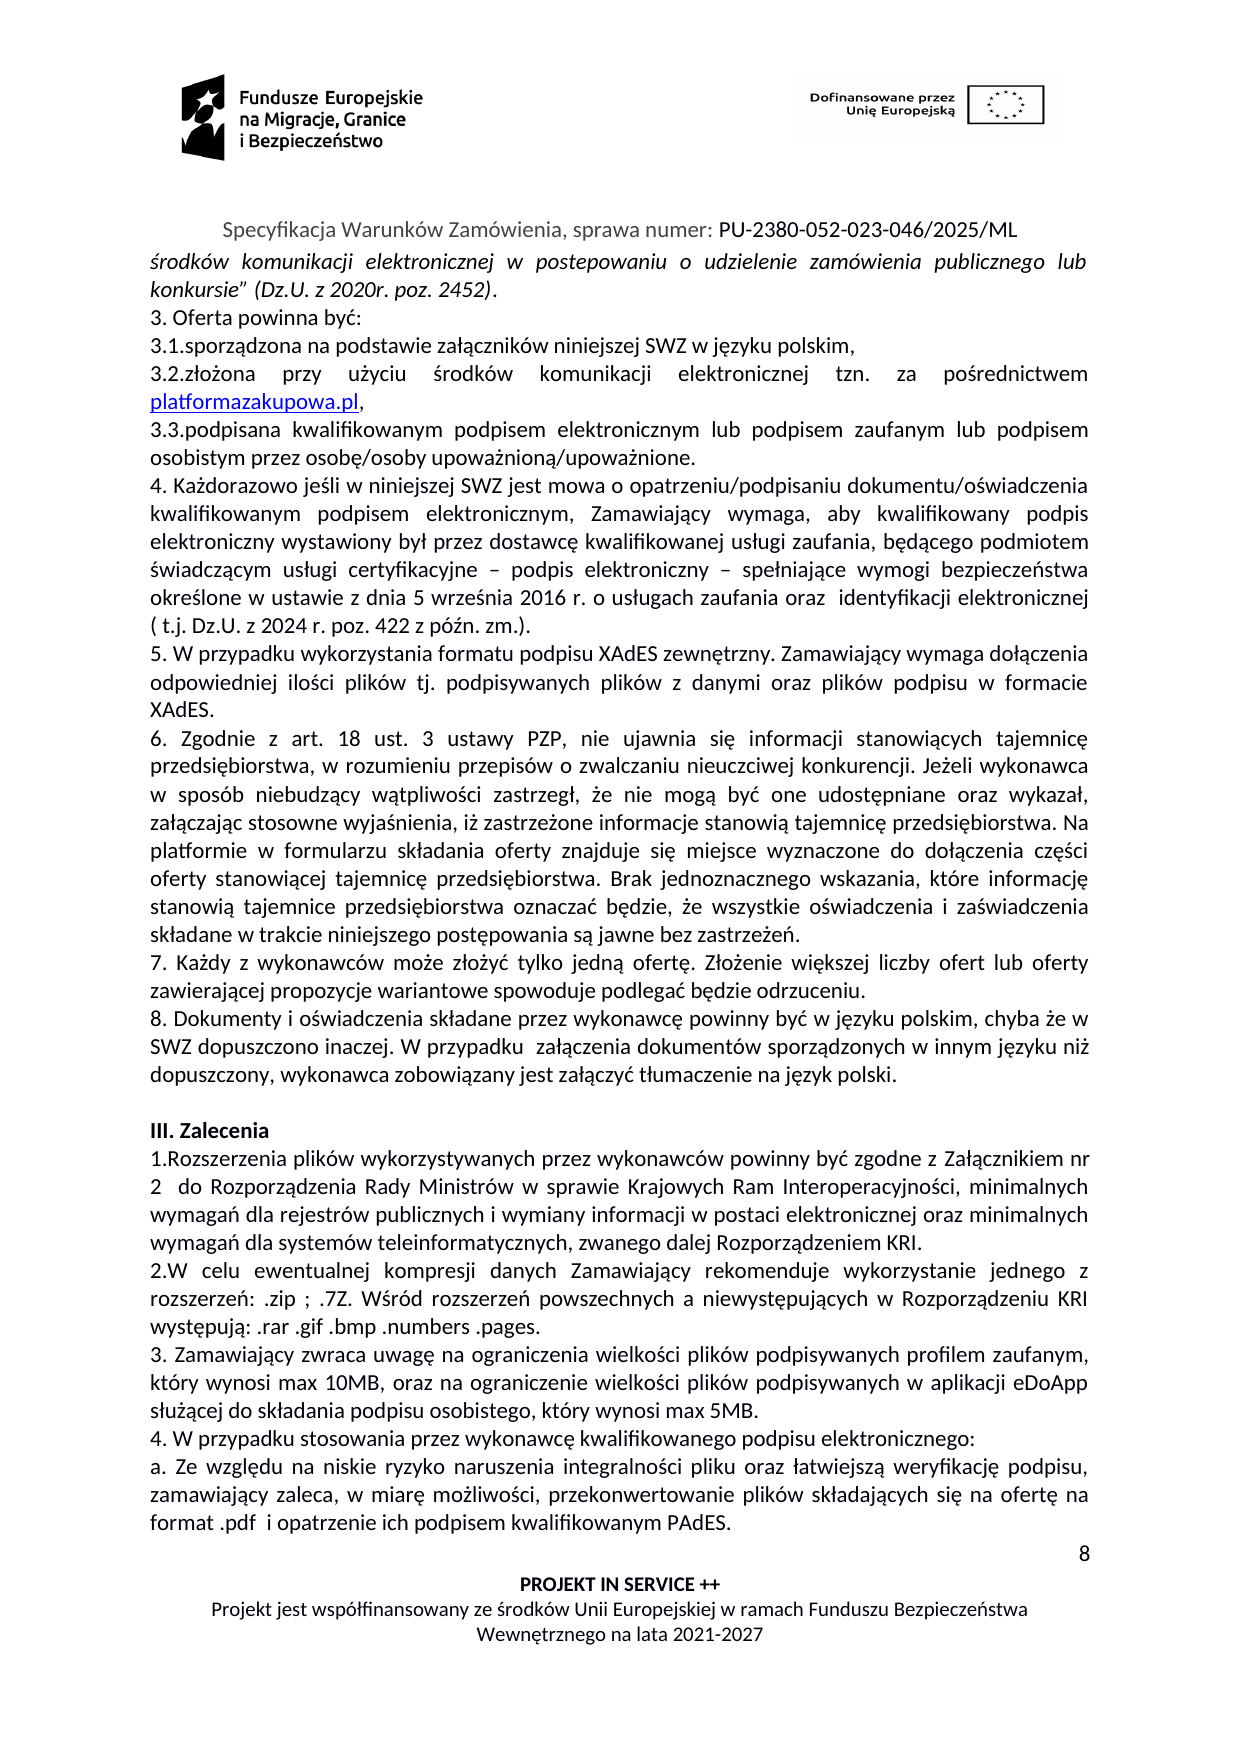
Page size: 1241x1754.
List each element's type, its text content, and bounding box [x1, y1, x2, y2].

text III. Zalecenia [150, 1116, 1090, 1144]
text 3.2.złożona przy użyciu środków komunikacji elektronicznej tzn. za pośrednictwem platformazakupowa.pl, [150, 359, 1090, 415]
text 3. Zamawiający zwraca uwagę na ograniczenia wielkości plików podpisywanych profilem zaufanym, który wynosi max 10MB, oraz na ograniczenie wielkości plików podpisywanych w aplikacji eDoApp służącej do składania podpisu osobistego, który wynosi max 5MB. [150, 1340, 1090, 1424]
picture [150, 52, 441, 173]
text 3.1.sporządzona na podstawie załączników niniejszej SWZ w języku polskim, [150, 331, 1090, 359]
text 2.W celu ewentualnej kompresji danych Zamawiający rekomenduje wykorzystanie jednego z rozszerzeń: .zip ; .7Z. Wśród rozszerzeń powszechnych a niewystępujących w Rozporządzeniu KRI występują: .rar .gif .bmp .numbers .pages. [150, 1256, 1090, 1340]
text a. Ze względu na niskie ryzyko naruszenia integralności pliku oraz łatwiejszą weryfikację podpisu, zamawiający zaleca, w miarę możliwości, przekonwertowanie plików składających się na ofertę na format .pdf i opatrzenie ich podpisem kwalifikowanym PAdES. [150, 1452, 1090, 1536]
text 8. Dokumenty i oświadczenia składane przez wykonawcę powinny być w języku polskim, chyba że w SWZ dopuszczono inaczej. W przypadku załączenia dokumentów sporządzonych w innym języku niż dopuszczony, wykonawca zobowiązany jest załączyć tłumaczenie na język polski. [150, 1004, 1090, 1088]
text 4. W przypadku stosowania przez wykonawcę kwalifikowanego podpisu elektronicznego: [150, 1424, 1090, 1452]
text 6. Zgodnie z art. 18 ust. 3 ustawy PZP, nie ujawnia się informacji stanowiących tajemnicę przedsiębiorstwa, w rozumieniu przepisów o zwalczaniu nieuczciwej konkurencji. Jeżeli wykonawca w sposób niebudzący wątpliwości zastrzegł, że nie mogą być one udostępniane oraz wykazał, załączając stosowne wyjaśnienia, iż zastrzeżone informacje stanowią tajemnicę przedsiębiorstwa. Na platformie w formularzu składania oferty znajduje się miejsce wyznaczone do dołączenia części oferty stanowiącej tajemnicę przedsiębiorstwa. Brak jednoznacznego wskazania, które informację stanowią tajemnice przedsiębiorstwa oznaczać będzie, że wszystkie oświadczenia i zaświadczenia składane w trakcie niniejszego postępowania są jawne bez zastrzeżeń. [150, 724, 1090, 948]
picture [795, 72, 1063, 144]
text 3. Oferta powinna być: [150, 303, 1090, 331]
text 5. W przypadku wykorzystania formatu podpisu XAdES zewnętrzny. Zamawiający wymaga dołączenia odpowiedniej ilości plików tj. podpisywanych plików z danymi oraz plików podpisu w formacie XAdES. [150, 639, 1090, 724]
text 7. Każdy z wykonawców może złożyć tylko jedną ofertę. Złożenie większej liczby ofert lub oferty zawierającej propozycje wariantowe spowoduje podlegać będzie odrzuceniu. [150, 948, 1090, 1004]
text 3.3.podpisana kwalifikowanym podpisem elektronicznym lub podpisem zaufanym lub podpisem osobistym przez osobę/osoby upoważnioną/upoważnione. [150, 415, 1090, 471]
text 4. Każdorazowo jeśli w niniejszej SWZ jest mowa o opatrzeniu/podpisaniu dokumentu/oświadczenia kwalifikowanym podpisem elektronicznym, Zamawiający wymaga, aby kwalifikowany podpis elektroniczny wystawiony był przez dostawcę kwalifikowanej usługi zaufania, będącego podmiotem świadczącym usługi certyfikacyjne – podpis elektroniczny – spełniające wymogi bezpieczeństwa określone w ustawie z dnia 5 września 2016 r. o usługach zaufania oraz identyfikacji elektronicznej ( t.j. Dz.U. z 2024 r. poz. 422 z późn. zm.). [150, 471, 1090, 639]
text 1.Rozszerzenia plików wykorzystywanych przez wykonawców powinny być zgodne z Załącznikiem nr 2 do Rozporządzenia Rady Ministrów w sprawie Krajowych Ram Interoperacyjności, minimalnych wymagań dla rejestrów publicznych i wymiany informacji w postaci elektronicznej oraz minimalnych wymagań dla systemów teleinformatycznych, zwanego dalej Rozporządzeniem KRI. [150, 1144, 1090, 1256]
